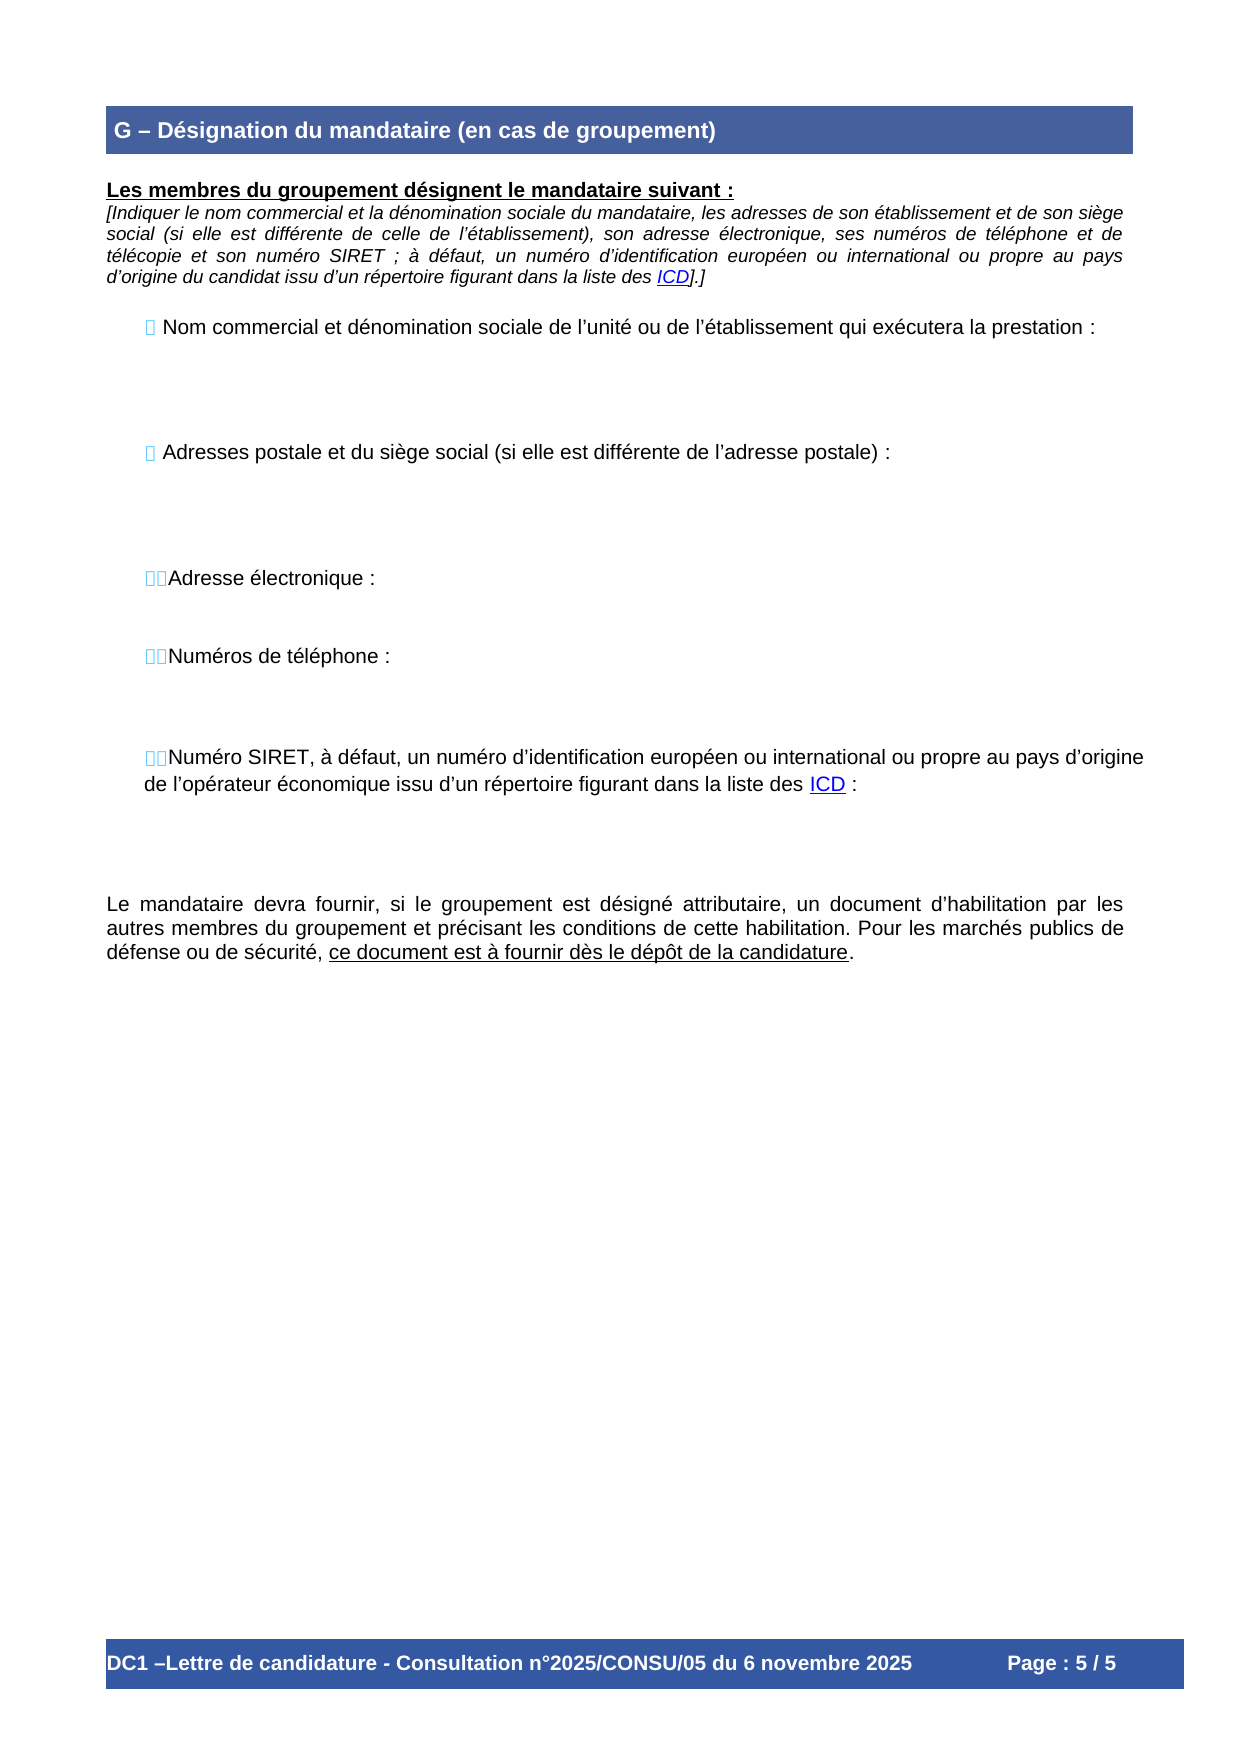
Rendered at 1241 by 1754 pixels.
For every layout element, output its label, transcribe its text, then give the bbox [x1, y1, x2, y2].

text Les membres du groupement désignent le mandataire suivant : [106, 178, 1163, 202]
table_header G – Désignation du mandataire (en cas de groupement) [106, 106, 1133, 154]
text Adresse électronique : [144, 563, 1163, 593]
text Numéros de téléphone : [144, 641, 1163, 671]
text [Indiquer le nom commercial et la dénomination sociale du mandataire, les adresses de son établissement et de son siège social (si elle est différente de celle de l’établissement), son adresse électronique, ses numéros de téléphone et de télécopie et son numéro SIRET ; à défaut, un numéro d’identification européen ou international ou propre au pays d’origine du candidat issu d’un répertoire figurant dans la liste des ICD].] [106, 202, 1125, 288]
text Numéro SIRET, à défaut, un numéro d’identification européen ou international ou propre au pays d’origine de l’opérateur économique issu d’un répertoire figurant dans la liste des ICD : [144, 742, 1163, 796]
text Le mandataire devra fournir, si le groupement est désigné attributaire, un document d’habilitation par les autres membres du groupement et précisant les conditions de cette habilitation. Pour les marchés publics de défense ou de sécurité, ce document est à fournir dès le dépôt de la candidature. [106, 892, 1125, 964]
text  Nom commercial et dénomination sociale de l’unité ou de l’établissement qui exécutera la prestation : [144, 312, 1163, 342]
text  Adresses postale et du siège social (si elle est différente de l’adresse postale) : [144, 437, 1163, 467]
